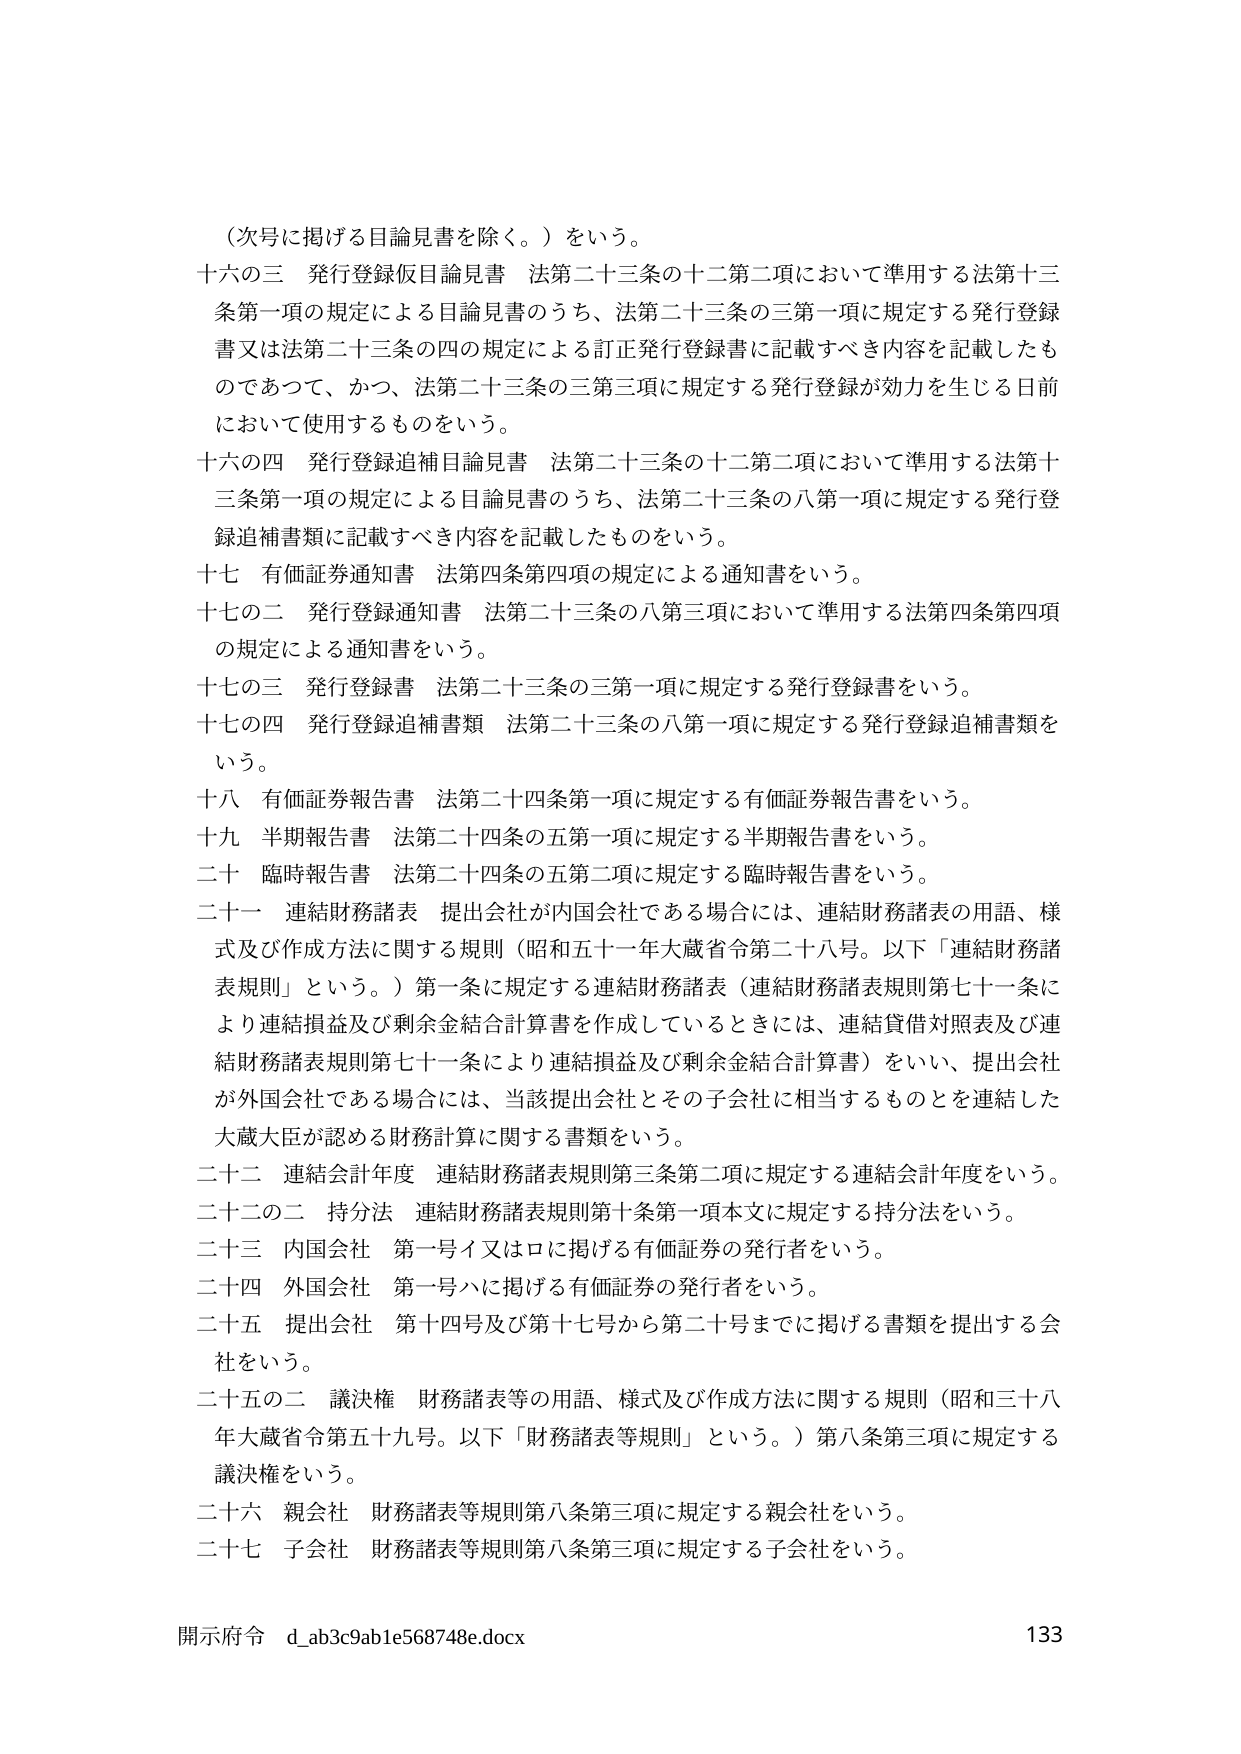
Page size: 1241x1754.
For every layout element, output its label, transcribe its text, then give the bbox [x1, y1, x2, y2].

text 二十一 連結財務諸表 提出会社が内国会社である場合には、連結財務諸表の用語、様式及び作成方法に関する規則（昭和五十一年大蔵省令第二十八号。以下「連結財務諸表規則」という。）第一条に規定する連結財務諸表（連結財務諸表規則第七十一条により連結損益及び剰余金結合計算書を作成しているときには、連結貸借対照表及び連結財務諸表規則第七十一条により連結損益及び剰余金結合計算書）をいい、提出会社が外国会社である場合には、当該提出会社とその子会社に相当するものとを連結した大蔵大臣が認める財務計算に関する書類をいう。 [196, 892, 1063, 1154]
text 二十五 提出会社 第十四号及び第十七号から第二十号までに掲げる書類を提出する会社をいう。 [196, 1304, 1063, 1379]
text 二十五の二 議決権 財務諸表等の用語、様式及び作成方法に関する規則（昭和三十八年大蔵省令第五十九号。以下「財務諸表等規則」という。）第八条第三項に規定する議決権をいう。 [196, 1379, 1063, 1492]
text 二十六 親会社 財務諸表等規則第八条第三項に規定する親会社をいう。 [196, 1492, 1063, 1529]
text 十八 有価証券報告書 法第二十四条第一項に規定する有価証券報告書をいう。 [196, 779, 1063, 817]
text 二十三 内国会社 第一号イ又はロに掲げる有価証券の発行者をいう。 [196, 1229, 1063, 1267]
text 十七の三 発行登録書 法第二十三条の三第一項に規定する発行登録書をいう。 [196, 667, 1063, 704]
text 二十二の二 持分法 連結財務諸表規則第十条第一項本文に規定する持分法をいう。 [196, 1192, 1063, 1229]
text 二十七 子会社 財務諸表等規則第八条第三項に規定する子会社をいう。 [196, 1529, 1063, 1567]
text 二十四 外国会社 第一号ハに掲げる有価証券の発行者をいう。 [196, 1267, 1063, 1304]
text 二十 臨時報告書 法第二十四条の五第二項に規定する臨時報告書をいう。 [196, 854, 1063, 892]
text 二十二 連結会計年度 連結財務諸表規則第三条第二項に規定する連結会計年度をいう。 [196, 1154, 1063, 1192]
text 十六の四 発行登録追補目論見書 法第二十三条の十二第二項において準用する法第十三条第一項の規定による目論見書のうち、法第二十三条の八第一項に規定する発行登録追補書類に記載すべき内容を記載したものをいう。 [196, 442, 1063, 554]
text 十七の四 発行登録追補書類 法第二十三条の八第一項に規定する発行登録追補書類をいう。 [196, 704, 1063, 779]
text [196, 217, 1063, 254]
text 十六の三 発行登録仮目論見書 法第二十三条の十二第二項において準用する法第十三条第一項の規定による目論見書のうち、法第二十三条の三第一項に規定する発行登録書又は法第二十三条の四の規定による訂正発行登録書に記載すべき内容を記載したものであつて、かつ、法第二十三条の三第三項に規定する発行登録が効力を生じる日前において使用するものをいう。 [196, 254, 1063, 442]
text 十九 半期報告書 法第二十四条の五第一項に規定する半期報告書をいう。 [196, 817, 1063, 854]
text 十七 有価証券通知書 法第四条第四項の規定による通知書をいう。 [196, 554, 1063, 592]
text 十七の二 発行登録通知書 法第二十三条の八第三項において準用する法第四条第四項の規定による通知書をいう。 [196, 592, 1063, 667]
